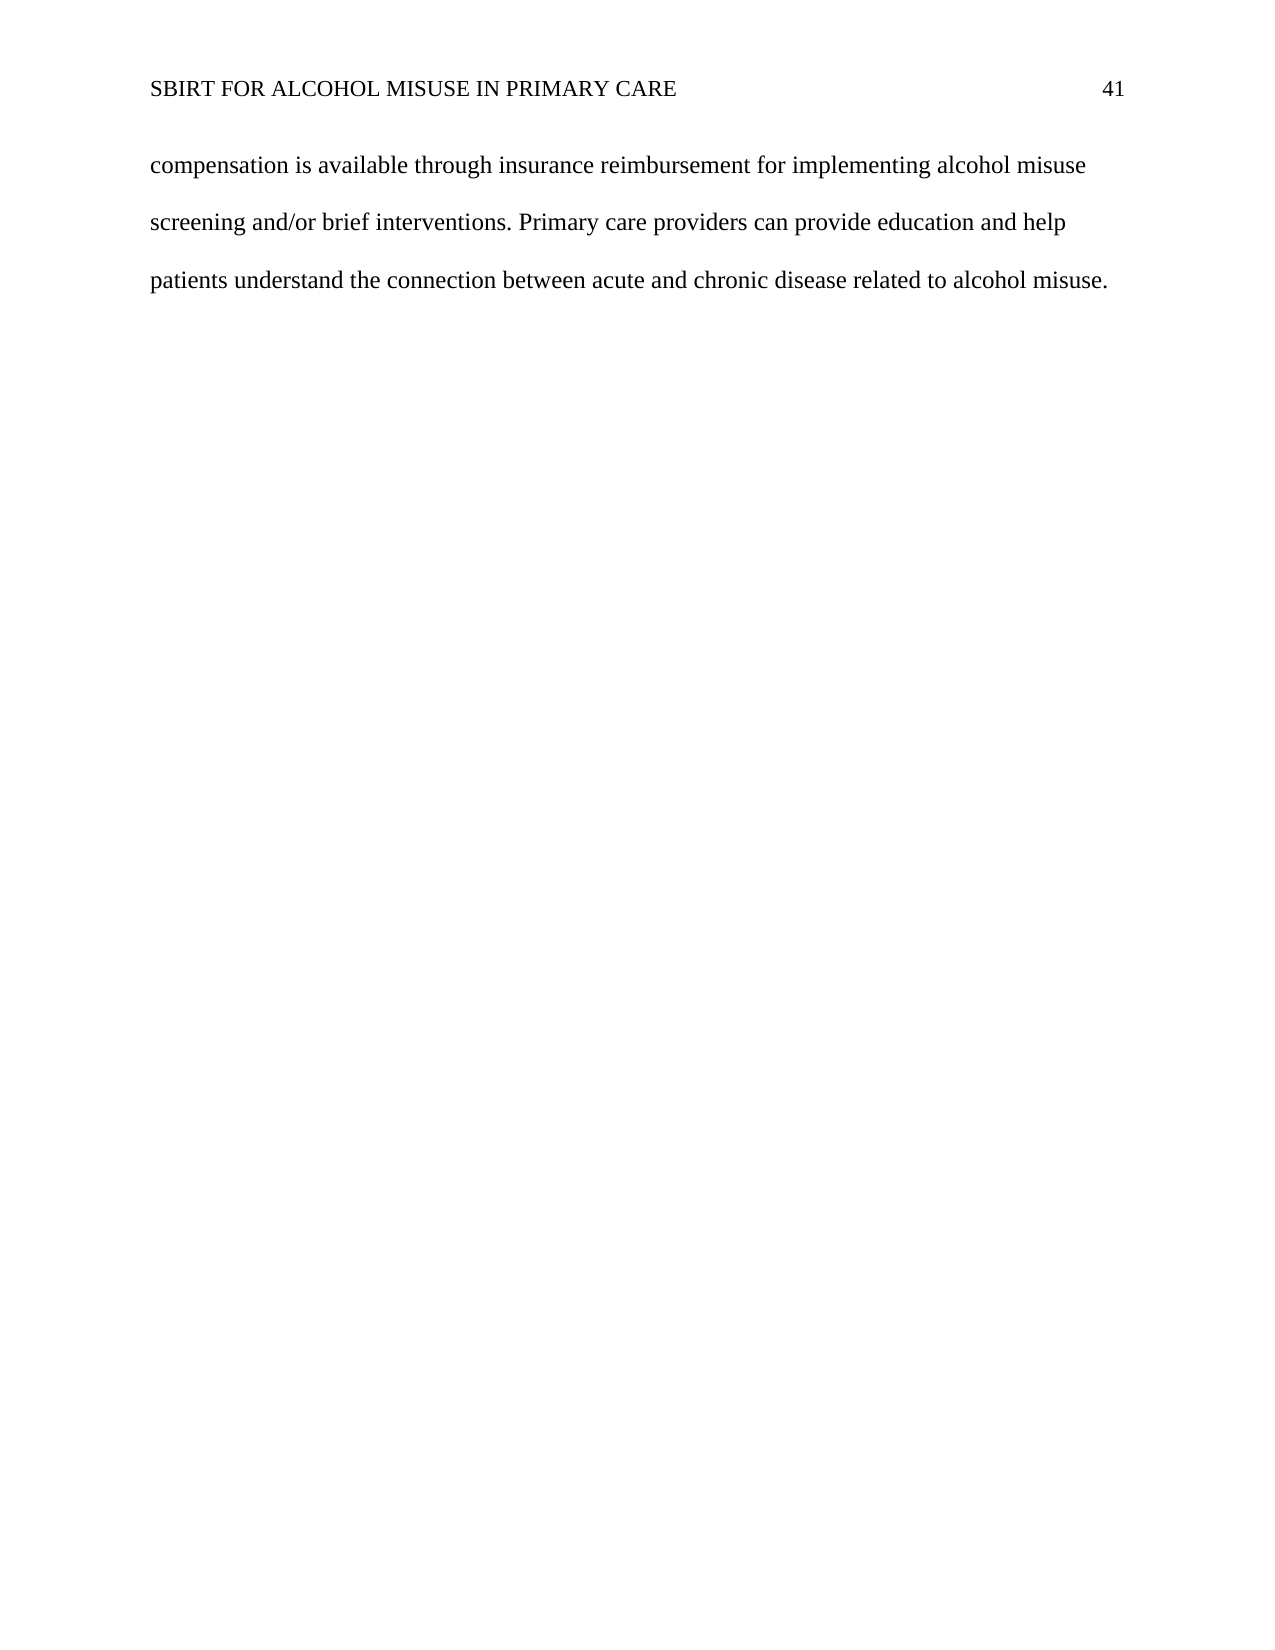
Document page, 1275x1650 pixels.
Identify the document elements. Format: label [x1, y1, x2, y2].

text [150, 150, 1125, 294]
